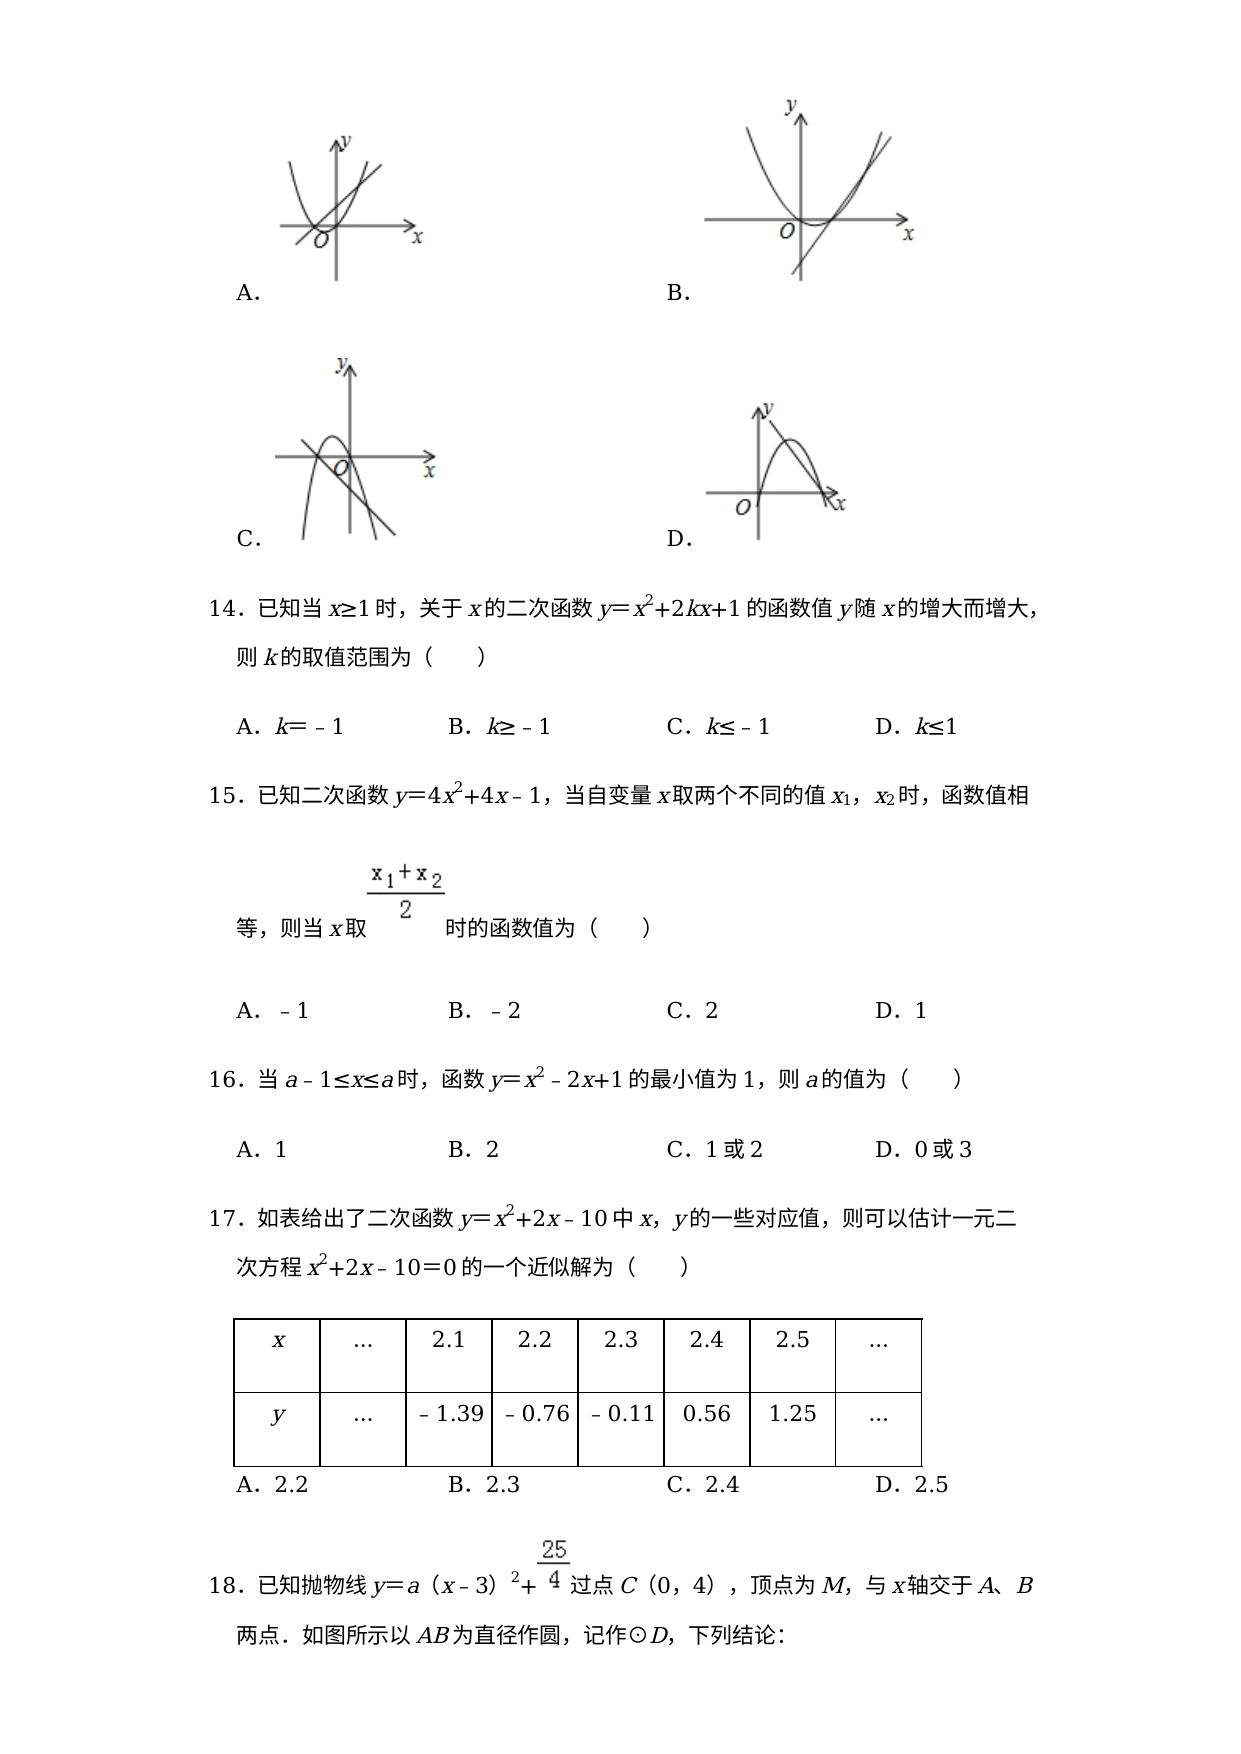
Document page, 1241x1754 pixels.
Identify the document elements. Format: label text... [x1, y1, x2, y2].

picture [704, 94, 920, 286]
text A．k＝﹣1 B．k≥﹣1 C．k≤﹣1 D．k≤1 [208, 708, 1032, 741]
text 17．如表给出了二次函数y＝x2+2x﹣10中x，y的一些对应值，则可以估计一元二次方程x2+2x﹣10＝0的一个近似解为（ ） [208, 1200, 1032, 1282]
table_header 2.1 [407, 1320, 491, 1392]
table_header 2.4 [665, 1320, 749, 1392]
table_header 2.3 [579, 1320, 663, 1392]
table_cell y [235, 1393, 319, 1466]
text 16．当a﹣1≤x≤a时，函数y＝x2﹣2x+1的最小值为1，则a的值为（ ） [208, 1062, 1032, 1094]
text A．﹣1 B．﹣2 C．2 D．1 [208, 993, 1032, 1025]
picture [366, 858, 445, 923]
table_header 2.5 [751, 1320, 835, 1392]
table_header x [235, 1320, 319, 1392]
table_cell 1.25 [751, 1393, 835, 1466]
picture [537, 1536, 571, 1591]
table_cell ﹣1.39 [407, 1393, 491, 1466]
picture [274, 130, 429, 286]
text A．2.2 B．2.3 C．2.4 D．2.5 [208, 1467, 1032, 1499]
table_cell ﹣0.11 [579, 1393, 663, 1466]
text 15．已知二次函数y＝4x2+4x﹣1，当自变量x取两个不同的值x1，x2时，函数值相等，则当x取时的函数值为（ ） [208, 777, 1032, 956]
picture [275, 358, 441, 545]
table_cell ﹣0.76 [493, 1393, 577, 1466]
text 14．已知当x≥1时，关于x的二次函数y＝x2+2kx+1的函数值y随x的增大而增大，则k的取值范围为（ ） [208, 590, 1032, 672]
table_cell … [321, 1393, 405, 1466]
table_cell 0.56 [665, 1393, 749, 1466]
table_header 2.2 [493, 1320, 577, 1392]
table_cell … [836, 1393, 921, 1466]
text A．1 B．2 C．1或2 D．0或3 [208, 1131, 1032, 1164]
text 18．已知抛物线y＝a（x﹣3）2+过点C（0，4），顶点为M，与x轴交于A、B两点．如图所示以AB为直径作圆，记作⊙D，下列结论： [208, 1536, 1032, 1650]
table_header … [321, 1320, 405, 1392]
picture [705, 402, 852, 545]
table_header … [836, 1320, 921, 1392]
